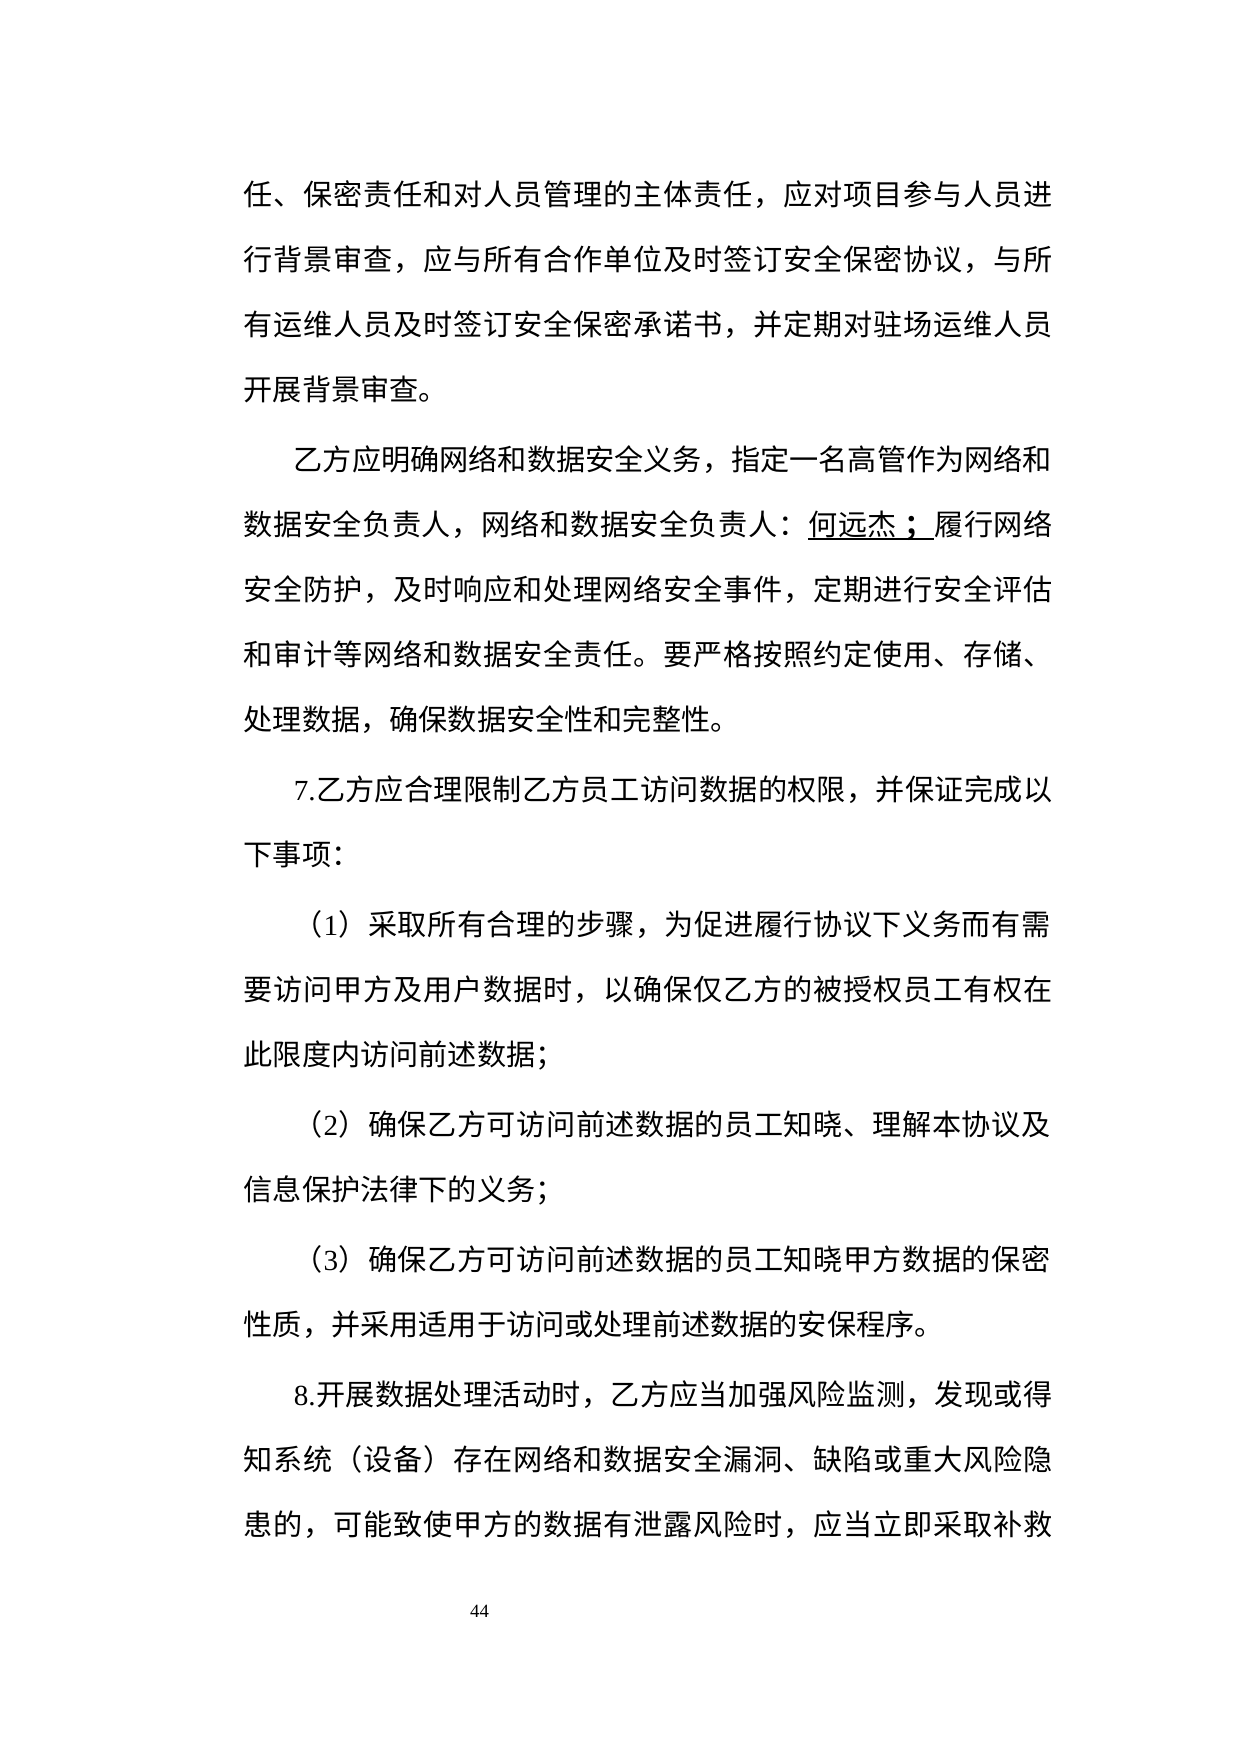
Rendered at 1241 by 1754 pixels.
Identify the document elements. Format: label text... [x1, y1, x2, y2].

text （1）采取所有合理的步骤，为促进履行协议下义务而有需要访问甲方及用户数据时，以确保仅乙方的被授权员工有权在此限度内访问前述数据； [243, 890, 1053, 1085]
text （2）确保乙方可访问前述数据的员工知晓、理解本协议及信息保护法律下的义务； [243, 1090, 1053, 1220]
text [243, 1360, 1053, 1555]
text 乙方应明确网络和数据安全义务，指定一名高管作为网络和数据安全负责人，网络和数据安全负责人：何远杰 ；履行网络安全防护，及时响应和处理网络安全事件，定期进行安全评估和审计等网络和数据安全责任。要严格按照约定使用、存储、处理数据，确保数据安全性和完整性。 [243, 425, 1053, 750]
text （3）确保乙方可访问前述数据的员工知晓甲方数据的保密性质，并采用适用于访问或处理前述数据的安保程序。 [243, 1225, 1053, 1355]
text 7.乙方应合理限制乙方员工访问数据的权限，并保证完成以下事项： [243, 755, 1053, 885]
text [243, 160, 1053, 420]
